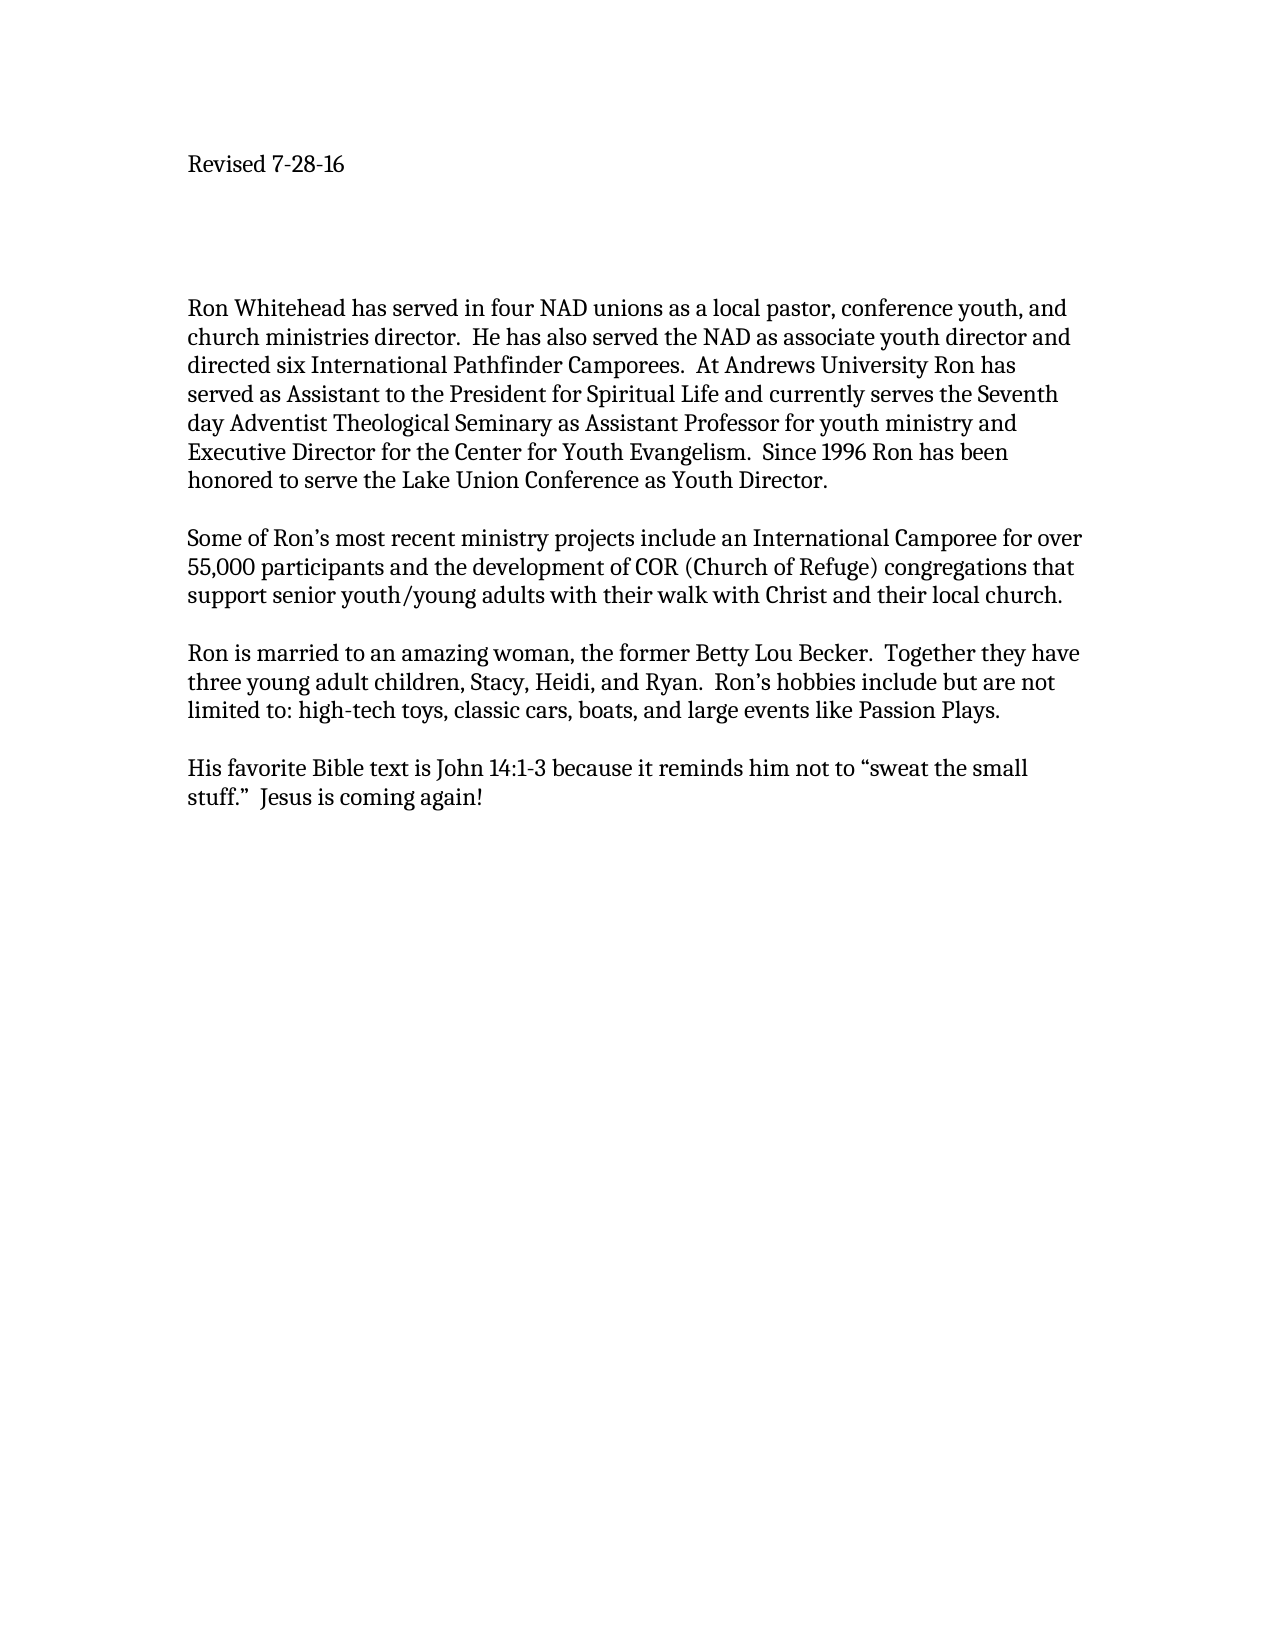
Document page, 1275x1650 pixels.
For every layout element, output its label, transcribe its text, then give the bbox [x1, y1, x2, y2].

text Ron is married to an amazing woman, the former Betty Lou Becker. Together they have three young adult children, Stacy, Heidi, and Ryan. Ron’s hobbies include but are not limited to: high-tech toys, classic cars, boats, and large events like Passion Plays. [187, 639, 1087, 725]
text Some of Ron’s most recent ministry projects include an International Camporee for over 55,000 participants and the development of COR (Church of Refuge) congregations that support senior youth/young adults with their walk with Christ and their local church. [187, 524, 1087, 610]
text Ron Whitehead has served in four NAD unions as a local pastor, conference youth, and church ministries director. He has also served the NAD as associate youth director and directed six International Pathfinder Camporees. At Andrews University Ron has served as Assistant to the President for Spiritual Life and currently serves the Seventh day Adventist Theological Seminary as Assistant Professor for youth ministry and Executive Director for the Center for Youth Evangelism. Since 1996 Ron has been honored to serve the Lake Union Conference as Youth Director. [187, 294, 1087, 495]
text Revised 7-28-16 [187, 150, 1087, 179]
text His favorite Bible text is John 14:1-3 because it reminds him not to “sweat the small stuff.” Jesus is coming again! [187, 754, 1087, 811]
